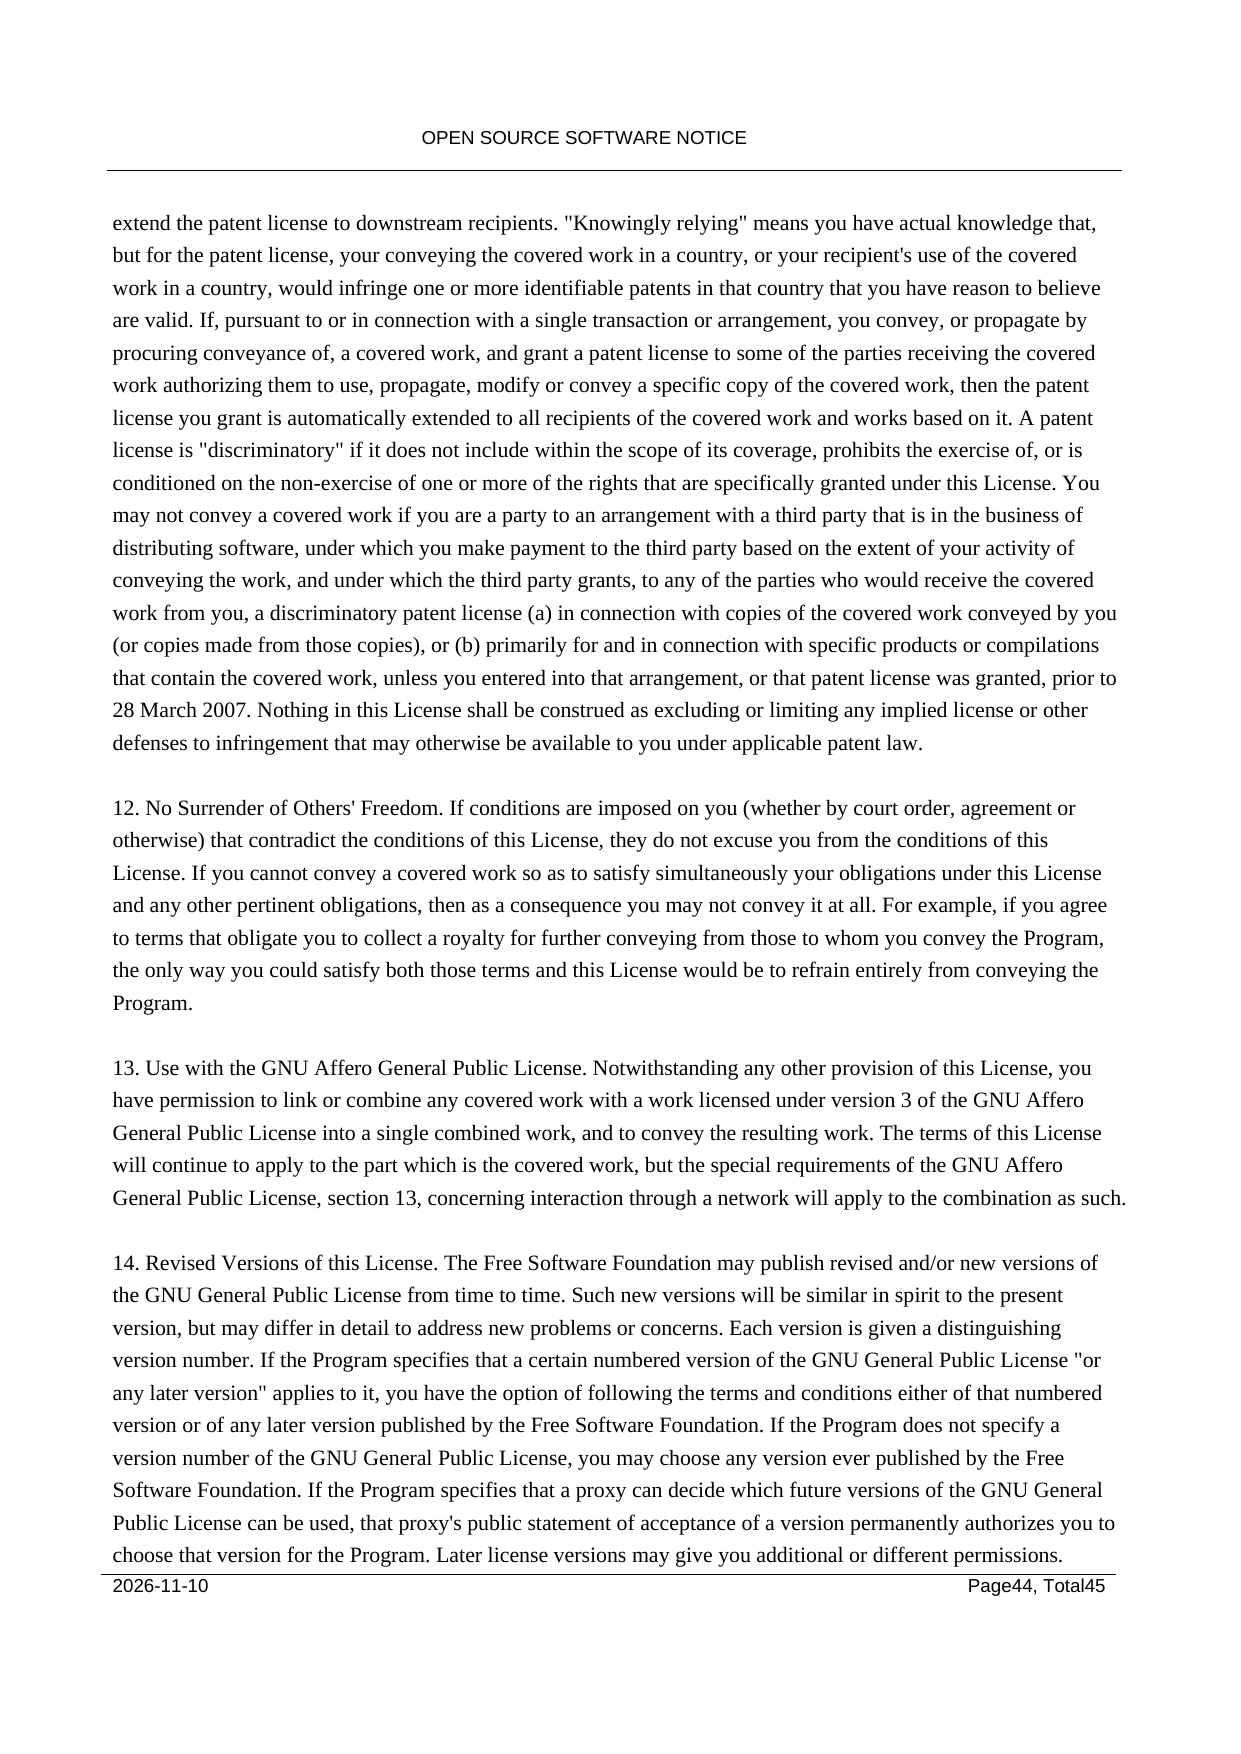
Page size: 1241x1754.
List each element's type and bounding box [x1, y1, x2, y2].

text [112, 206, 1128, 1571]
